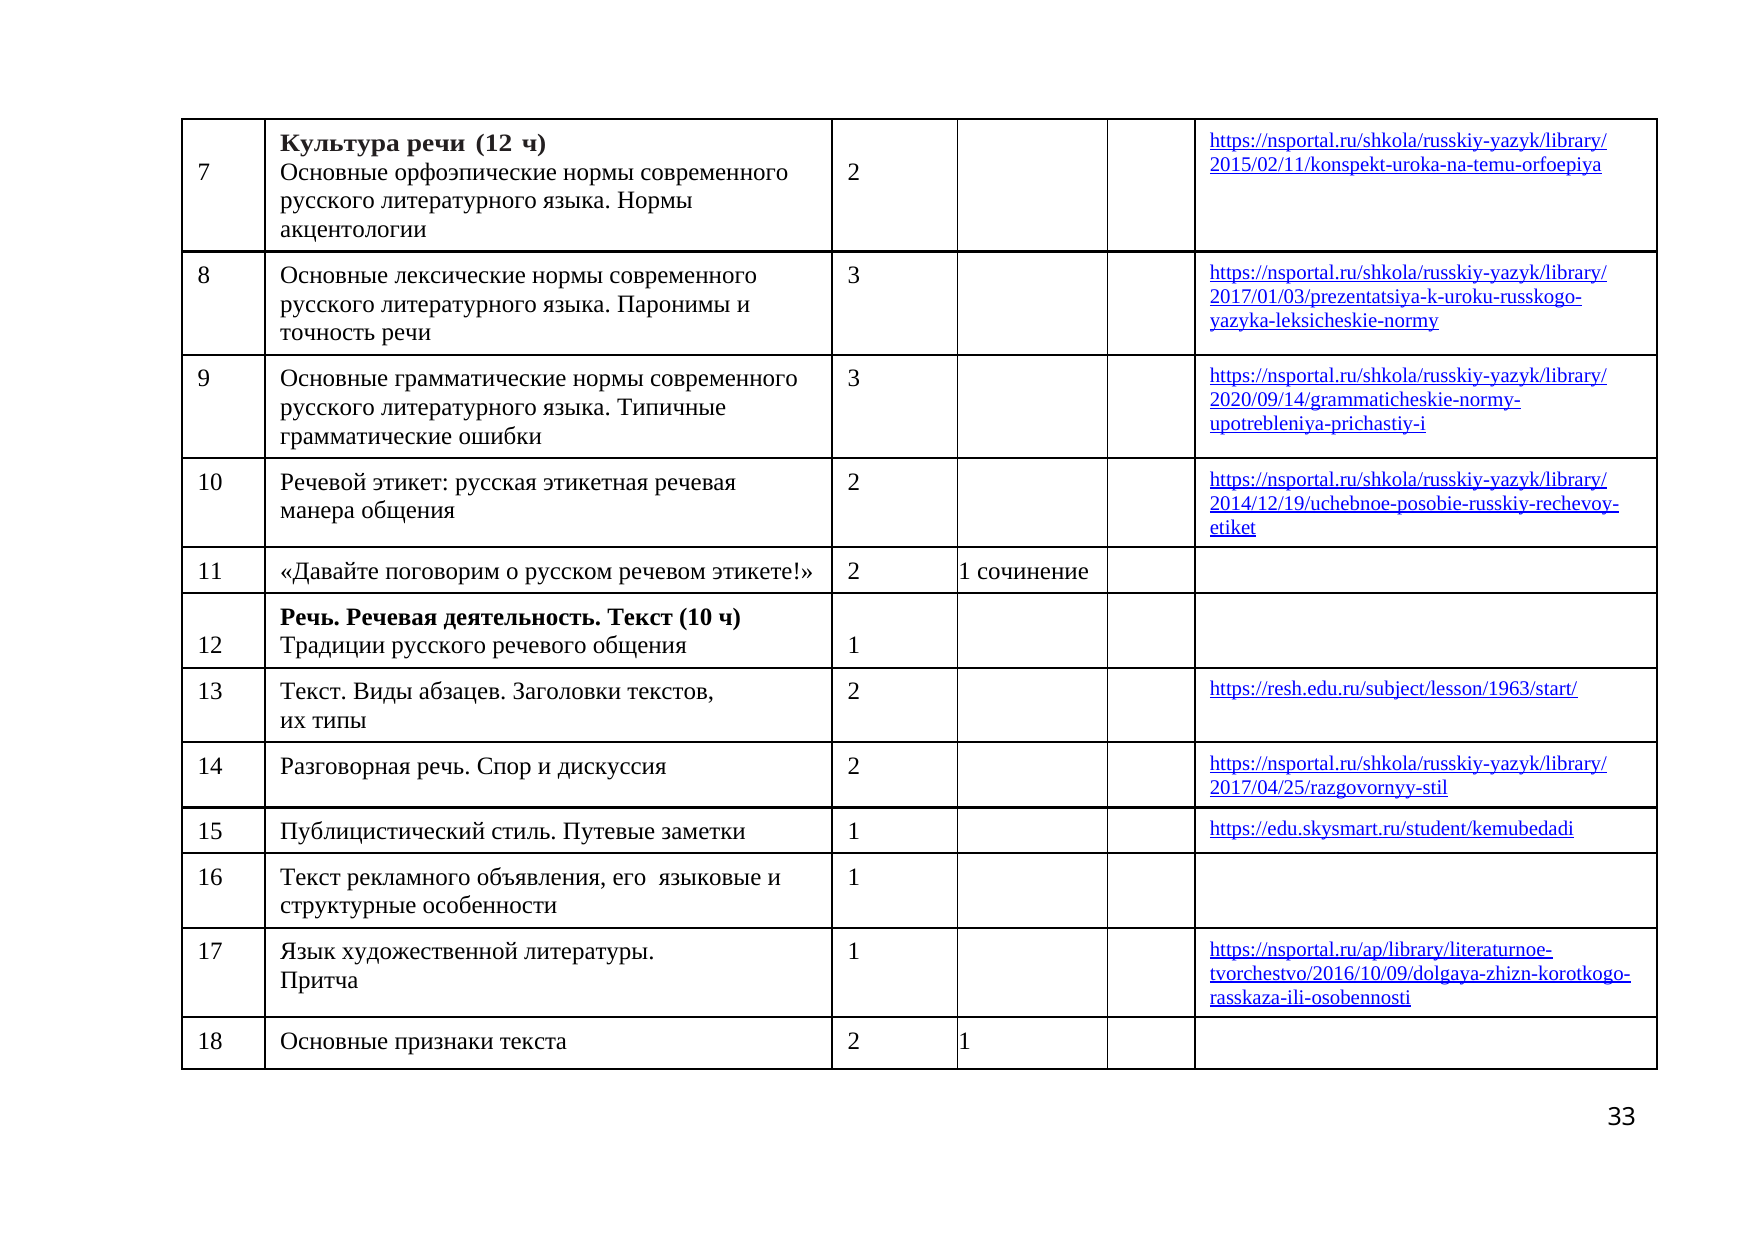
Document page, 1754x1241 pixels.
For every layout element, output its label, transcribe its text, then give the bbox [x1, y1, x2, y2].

table_cell Речевой этикет: русская этикетная речевая манера общения [266, 459, 831, 546]
table_cell https://resh.edu.ru/subject/lesson/1963/start/ [1196, 669, 1656, 741]
table_cell [958, 253, 1107, 354]
table_cell 17 [183, 929, 264, 1016]
table_cell [958, 743, 1107, 806]
table_cell 2 [833, 120, 957, 250]
table_cell 1 [833, 809, 957, 852]
table_cell 14 [183, 743, 264, 806]
table_cell Культура речи (12 ч) Основные орфоэпические нормы современного русского литературного языка. Нормы акцентологии [266, 120, 831, 250]
table_cell 11 [183, 548, 264, 592]
table_cell 12 [183, 594, 264, 667]
table_cell 3 [833, 356, 957, 457]
table_cell 2 [833, 743, 957, 806]
table_cell [958, 120, 1107, 250]
table_cell [1196, 1018, 1656, 1068]
table_cell [958, 356, 1107, 457]
table_cell [958, 594, 1107, 667]
table_cell https://nsportal.ru/shkola/russkiy-yazyk/library/2014/12/19/uchebnoe-posobie-russkiy-rechevoy-etiket [1196, 459, 1656, 546]
table_cell https://nsportal.ru/shkola/russkiy-yazyk/library/2017/04/25/razgovornyy-stil [1196, 743, 1656, 806]
table_cell Текст. Виды абзацев. Заголовки текстов, их типы [266, 669, 831, 741]
table_cell 2 [833, 459, 957, 546]
table_cell [1108, 743, 1194, 806]
table_cell Разговорная речь. Спор и дискуссия [266, 743, 831, 806]
table_cell [1196, 594, 1656, 667]
table_cell 1 [833, 854, 957, 927]
table_cell 1 [833, 929, 957, 1016]
table_cell «Давайте поговорим о русском речевом этикете!» [266, 548, 831, 592]
table_cell 3 [833, 253, 957, 354]
table_cell 1 [958, 1018, 1107, 1068]
table_cell 16 [183, 854, 264, 927]
table_cell 1 сочинение [958, 548, 1107, 592]
table_cell Основные грамматические нормы современного русского литературного языка. Типичные грамматические ошибки [266, 356, 831, 457]
table_cell 15 [183, 809, 264, 852]
table_cell [1108, 253, 1194, 354]
table_cell [1108, 854, 1194, 927]
table_cell 18 [183, 1018, 264, 1068]
table_cell [1108, 356, 1194, 457]
table_cell [958, 854, 1107, 927]
table_cell [1108, 594, 1194, 667]
table_cell [958, 929, 1107, 1016]
table_cell Текст рекламного объявления, его языковые и структурные особенности [266, 854, 831, 927]
table_cell 7 [183, 120, 264, 250]
table_cell 13 [183, 669, 264, 741]
table_cell Основные признаки текста [266, 1018, 831, 1068]
table_cell [958, 809, 1107, 852]
table_cell Язык художественной литературы. Притча [266, 929, 831, 1016]
table_cell Речь. Речевая деятельность. Текст (10 ч) Традиции русского речевого общения [266, 594, 831, 667]
table_cell [1108, 1018, 1194, 1068]
table_cell https://nsportal.ru/ap/library/literaturnoe-tvorchestvo/2016/10/09/dolgaya-zhizn-korotkogo-rasskaza-ili-osobennosti [1196, 929, 1656, 1016]
table_cell [1196, 548, 1656, 592]
table_cell 2 [833, 669, 957, 741]
table_cell 9 [183, 356, 264, 457]
table_cell [1108, 548, 1194, 592]
table_cell 2 [833, 548, 957, 592]
table_cell https://edu.skysmart.ru/student/kemubedadi [1196, 809, 1656, 852]
table_cell Публицистический стиль. Путевые заметки [266, 809, 831, 852]
table_cell https://nsportal.ru/shkola/russkiy-yazyk/library/2020/09/14/grammaticheskie-normy-upotrebleniya-prichastiy-i [1196, 356, 1656, 457]
table_cell [1108, 669, 1194, 741]
table_cell Основные лексические нормы современного русского литературного языка. Паронимы и точность речи [266, 253, 831, 354]
table_cell [1196, 854, 1656, 927]
table_cell 1 [833, 594, 957, 667]
table_cell [1108, 120, 1194, 250]
table_cell [1108, 929, 1194, 1016]
table_cell [1108, 459, 1194, 546]
table_cell https://nsportal.ru/shkola/russkiy-yazyk/library/2017/01/03/prezentatsiya-k-uroku-russkogo-yazyka-leksicheskie-normy [1196, 253, 1656, 354]
table_cell 8 [183, 253, 264, 354]
table_cell [958, 669, 1107, 741]
table_cell [1108, 809, 1194, 852]
table_cell [958, 459, 1107, 546]
table_cell 2 [833, 1018, 957, 1068]
table_cell 10 [183, 459, 264, 546]
table_cell https://nsportal.ru/shkola/russkiy-yazyk/library/2015/02/11/konspekt-uroka-na-temu-orfoepiya [1196, 120, 1656, 250]
